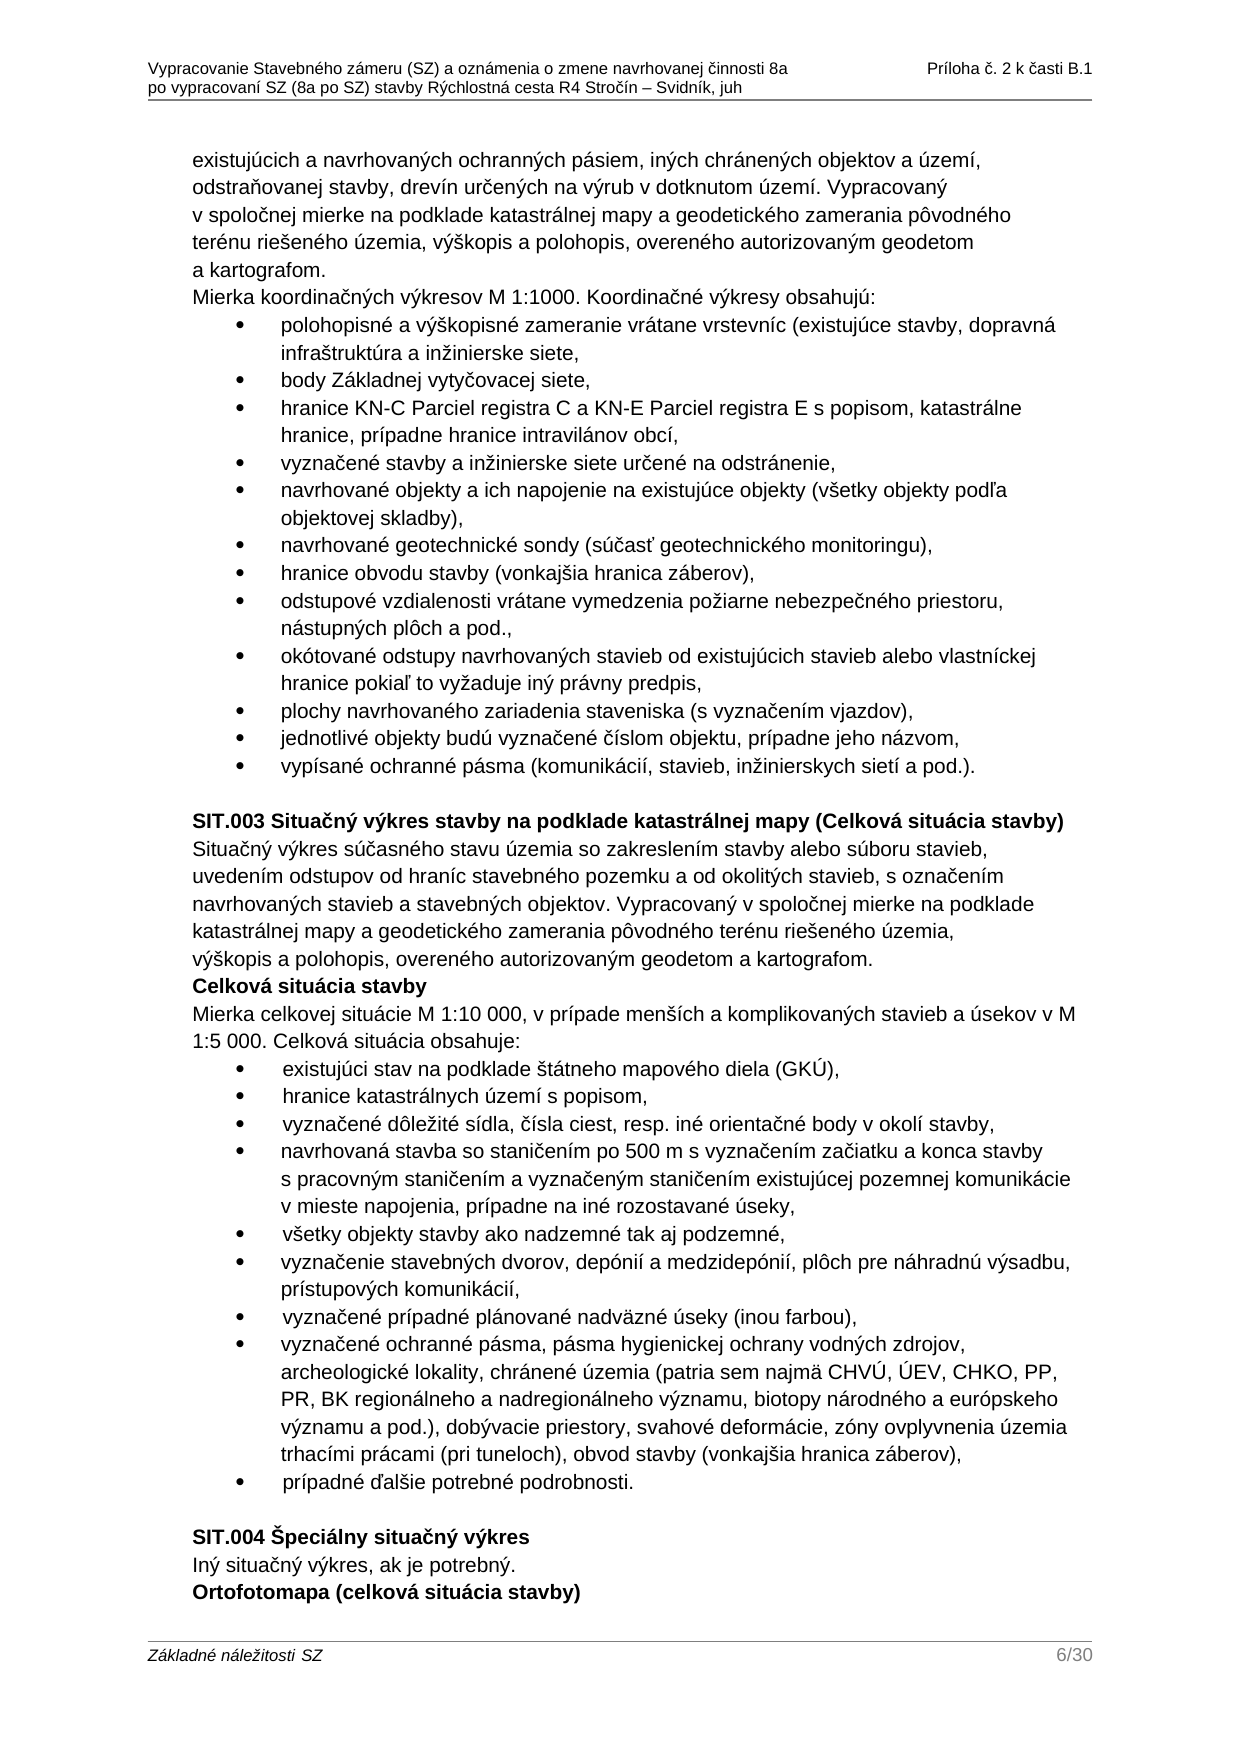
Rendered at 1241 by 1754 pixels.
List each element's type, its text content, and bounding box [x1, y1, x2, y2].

text Mierka celkovej situácie M 1:10 000, v prípade menších a komplikovaných stavieb a úsekov v M 1:5 000. Celková situácia obsahuje: [192, 1001, 1092, 1053]
text v spoločnej mierke na podklade katastrálnej mapy a geodetického zamerania pôvodného [148, 203, 1092, 227]
list vyznačené stavby a inžinierske siete určené na odstránenie, [236, 451, 1092, 474]
text Ortofotomapa (celková situácia stavby) [192, 1580, 1092, 1604]
text existujúcich a navrhovaných ochranných pásiem, iných chránených objektov a území, [148, 148, 1092, 172]
list vyznačené dôležité sídla, čísla ciest, resp. iné orientačné body v okolí stavby, [192, 1112, 1092, 1136]
list hranice obvodu stavby (vonkajšia hranica záberov), [236, 561, 1092, 585]
text SIT.004 Špeciálny situačný výkres [148, 1525, 1092, 1549]
text uvedením odstupov od hraníc stavebného pozemku a od okolitých stavieb, s označením [148, 864, 1092, 888]
list navrhované geotechnické sondy (súčasť geotechnického monitoringu), [236, 533, 1092, 557]
list prípadné ďalšie potrebné podrobnosti. [192, 1470, 1092, 1494]
text Situačný výkres súčasného stavu územia so zakreslením stavby alebo súboru stavieb, [148, 836, 1092, 860]
text Celková situácia stavby [192, 974, 1092, 998]
list existujúci stav na podklade štátneho mapového diela (GKÚ), [192, 1056, 1092, 1081]
list navrhovaná stavba so staničením po 500 m s vyznačením začiatku a konca stavby s pracovným staničením a vyznačeným staničením existujúcej pozemnej komunikácie v mieste napojenia, prípadne na iné rozostavané úseky, [236, 1139, 1092, 1218]
list vyznačenie stavebných dvorov, depónií a medzidepónií, plôch pre náhradnú výsadbu, prístupových komunikácií, [236, 1249, 1092, 1301]
list okótované odstupy navrhovaných stavieb od existujúcich stavieb alebo vlastníckej hranice pokiaľ to vyžaduje iný právny predpis, [236, 643, 1092, 695]
text katastrálnej mapy a geodetického zamerania pôvodného terénu riešeného územia, [148, 919, 1092, 943]
list odstupové vzdialenosti vrátane vymedzenia požiarne nebezpečného priestoru, nástupných plôch a pod., [236, 588, 1092, 640]
text SIT.003 Situačný výkres stavby na podklade katastrálnej mapy (Celková situácia stavby) [148, 809, 1092, 833]
list vyznačené prípadné plánované nadväzné úseky (inou farbou), [192, 1304, 1092, 1329]
list hranice katastrálnych území s popisom, [192, 1084, 1092, 1108]
list všetky objekty stavby ako nadzemné tak aj podzemné, [192, 1222, 1092, 1246]
list polohopisné a výškopisné zameranie vrátane vrstevníc (existujúce stavby, dopravná infraštruktúra a inžinierske siete, [236, 313, 1092, 364]
text výškopis a polohopis, overeného autorizovaným geodetom a kartografom. [148, 946, 1092, 970]
list body Základnej vytyčovacej siete, [236, 368, 1092, 392]
list jednotlivé objekty budú vyznačené číslom objektu, prípadne jeho názvom, [236, 726, 1092, 750]
list plochy navrhovaného zariadenia staveniska (s vyznačením vjazdov), [236, 699, 1092, 723]
text Mierka koordinačných výkresov M 1:1000. Koordinačné výkresy obsahujú: [192, 285, 1092, 309]
text Iný situačný výkres, ak je potrebný. [148, 1552, 1092, 1576]
list vyznačené ochranné pásma, pásma hygienickej ochrany vodných zdrojov, archeologické lokality, chránené územia (patria sem najmä CHVÚ, ÚEV, CHKO, PP, PR, BK regionálneho a nadregionálneho významu, biotopy národného a európskeho významu a pod.), dobývacie priestory, svahové deformácie, zóny ovplyvnenia územia trhacími prácami (pri tuneloch), obvod stavby (vonkajšia hranica záberov), [236, 1332, 1092, 1466]
list vypísané ochranné pásma (komunikácií, stavieb, inžinierskych sietí a pod.). [236, 754, 1092, 778]
text navrhovaných stavieb a stavebných objektov. Vypracovaný v spoločnej mierke na podklade [148, 891, 1092, 915]
text a kartografom. [148, 258, 1092, 282]
text odstraňovanej stavby, drevín určených na výrub v dotknutom území. Vypracovaný [148, 175, 1092, 199]
list navrhované objekty a ich napojenie na existujúce objekty (všetky objekty podľa objektovej skladby), [236, 478, 1092, 530]
text terénu riešeného územia, výškopis a polohopis, overeného autorizovaným geodetom [148, 230, 1092, 254]
list hranice KN-C Parciel registra C a KN-E Parciel registra E s popisom, katastrálne hranice, prípadne hranice intravilánov obcí, [236, 395, 1092, 447]
